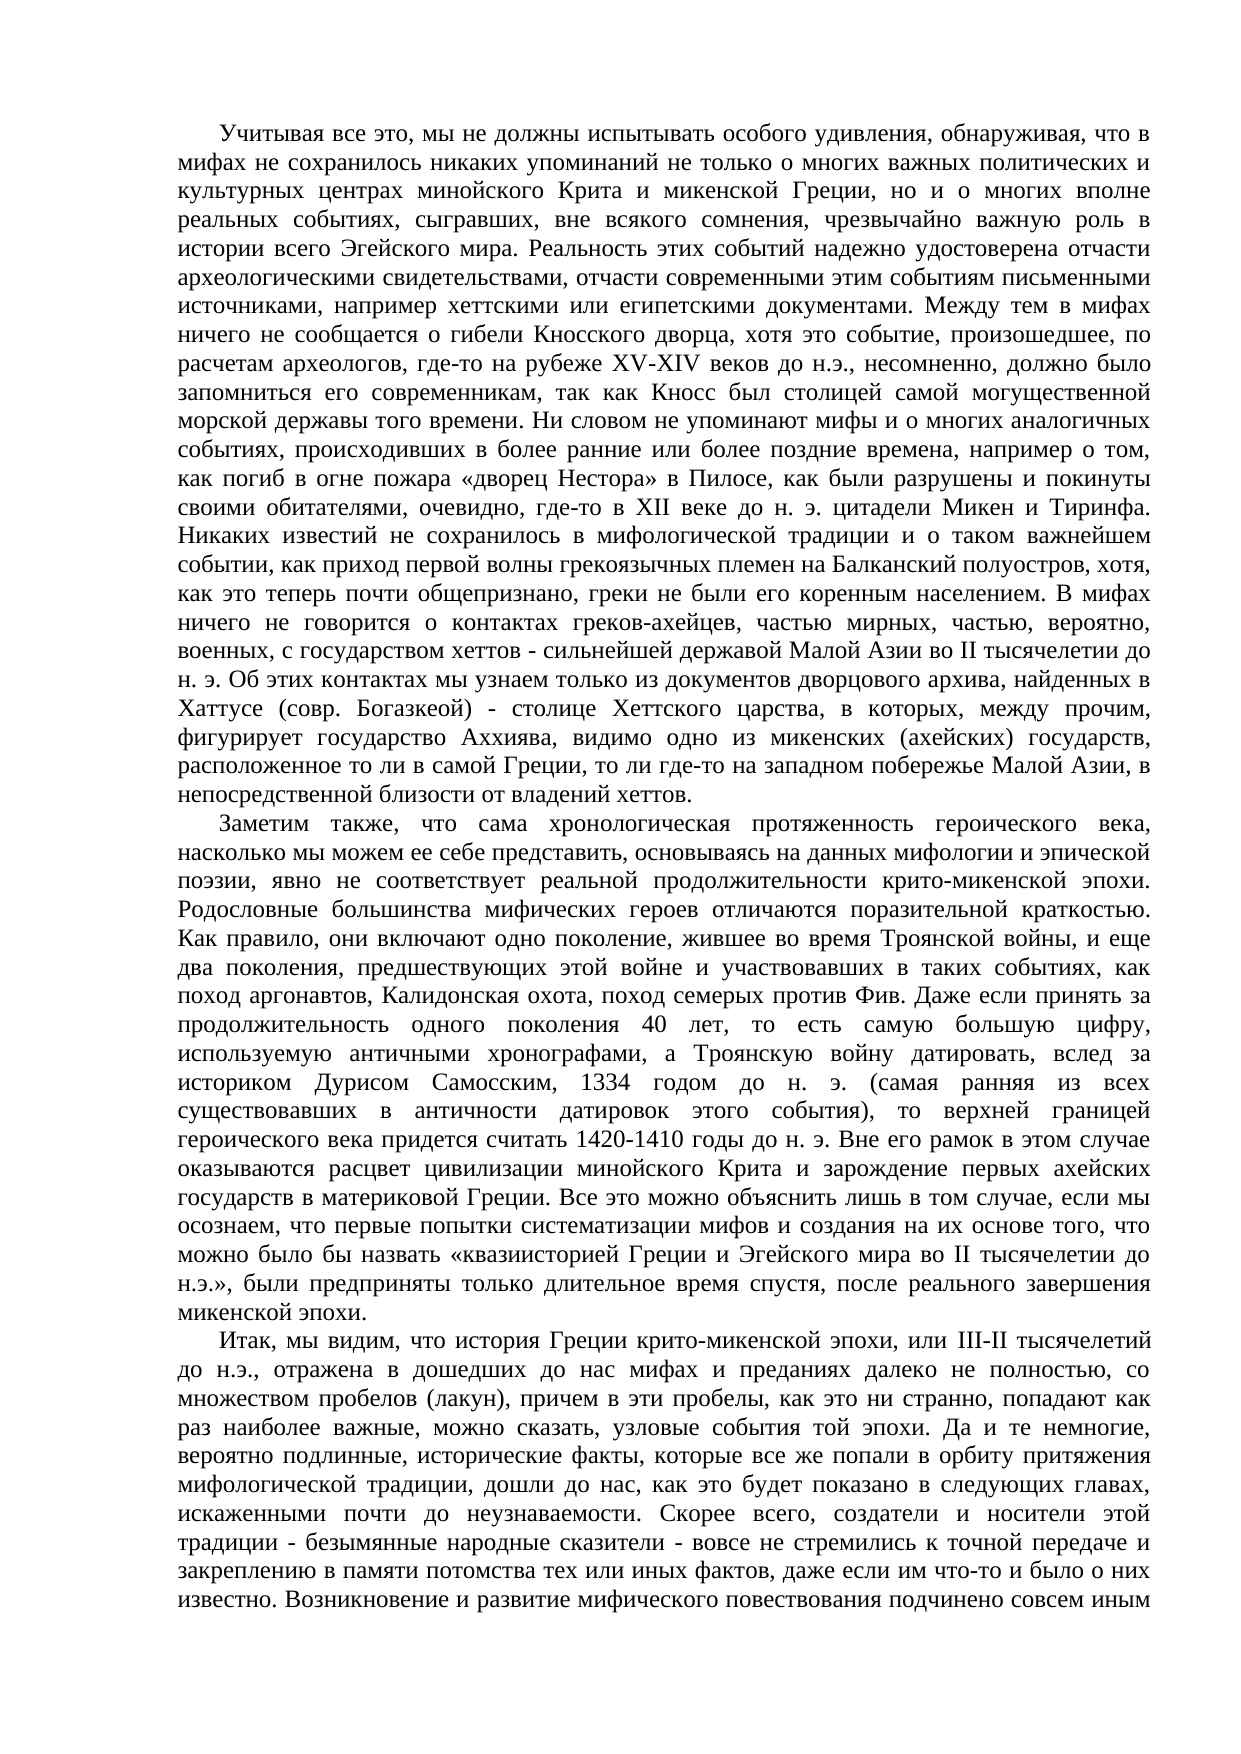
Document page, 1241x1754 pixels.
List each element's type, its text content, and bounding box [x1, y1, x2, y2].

text Учитывая все это, мы не должны испытывать особого удивления, обнаруживая, что в мифах не сохранилось никаких упоминаний не только о многих важных политических и культурных центрах минойского Крита и микенской Греции, но и о многих вполне реальных событиях, сыгравших, вне всякого сомнения, чрезвычайно важную роль в истории всего Эгейского мира. Реальность этих событий надежно удостоверена отчасти археологическими свидетельствами, отчасти современными этим событиям письменными источниками, например хеттскими или египетскими документами. Между тем в мифах ничего не сообщается о гибели Кносского дворца, хотя это событие, произошедшее, по расчетам археологов, где-то на рубеже XV-XIV веков до н.э., несомненно, должно было запомниться его современникам, так как Кносс был столицей самой могущественной морской державы того времени. Ни словом не упоминают мифы и о многих аналогичных событиях, происходивших в более ранние или более поздние времена, например о том, как погиб в огне пожара «дворец Нестора» в Пилосе, как были разрушены и покинуты своими обитателями, очевидно, где-то в XII веке до н. э. цитадели Микен и Тиринфа. Никаких известий не сохранилось в мифологической традиции и о таком важнейшем событии, как приход первой волны грекоязычных племен на Балканский полуостров, хотя, как это теперь почти общепризнано, греки не были его коренным населением. В мифах ничего не говорится о контактах греков-ахейцев, частью мирных, частью, вероятно, военных, с государством хеттов - сильнейшей державой Малой Азии во II тысячелетии до н. э. Об этих контактах мы узнаем только из документов дворцового архива, найденных в Хаттусе (совр. Богазкеой) - столице Хеттского царства, в которых, между прочим, фигурирует государство Аххиява, видимо одно из микенских (ахейских) государств, расположенное то ли в самой Греции, то ли где-то на западном побережье Малой Азии, в непосредственной близости от владений хеттов. [177, 118, 1152, 808]
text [177, 1326, 1152, 1613]
text Заметим также, что сама хронологическая протяженность героического века, насколько мы можем ее себе представить, основываясь на данных мифологии и эпической поэзии, явно не соответствует реальной продолжительности крито-микенской эпохи. Родословные большинства мифических героев отличаются поразительной краткостью. Как правило, они включают одно поколение, жившее во время Троянской войны, и еще два поколения, предшествующих этой войне и участвовавших в таких событиях, как поход аргонавтов, Калидонская охота, поход семерых против Фив. Даже если принять за продолжительность одного поколения 40 лет, то есть самую большую цифру, используемую античными хронографами, а Троянскую войну датировать, вслед за историком Дурисом Самосским, 1334 годом до н. э. (самая ранняя из всех существовавших в античности датировок этого события), то верхней границей героического века придется считать 1420-1410 годы до н. э. Вне его рамок в этом случае оказываются расцвет цивилизации минойского Крита и зарождение первых ахейских государств в материковой Греции. Все это можно объяснить лишь в том случае, если мы осознаем, что первые попытки систематизации мифов и создания на их основе того, что можно было бы назвать «квазиисторией Греции и Эгейского мира во II тысячелетии до н.э.», были предприняты только длительное время спустя, после реального завершения микенской эпохи. [177, 808, 1152, 1326]
